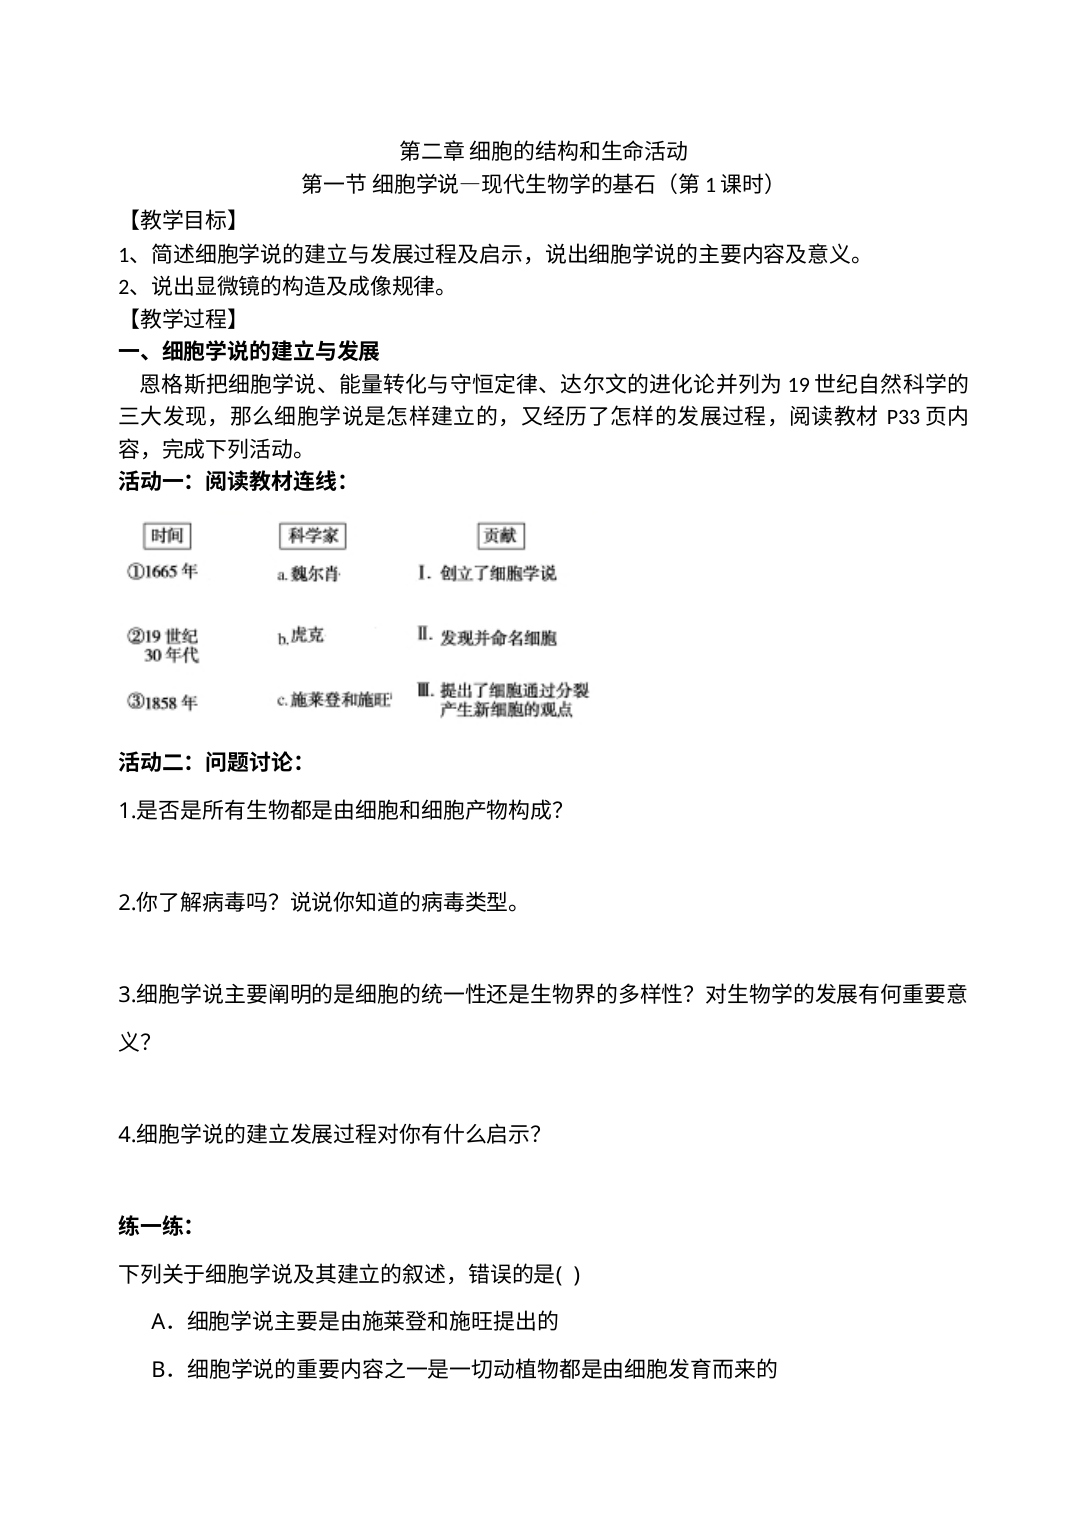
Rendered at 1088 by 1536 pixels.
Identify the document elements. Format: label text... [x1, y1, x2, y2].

text A．细胞学说主要是由施莱登和施旺提出的 [118, 1304, 969, 1336]
picture [118, 511, 599, 731]
text B．细胞学说的重要内容之一是一切动植物都是由细胞发育而来的 [118, 1352, 969, 1384]
text 活动一：阅读教材连线： [118, 464, 969, 496]
text 【教学过程】 [118, 301, 969, 334]
text 【教学目标】 [118, 199, 969, 236]
text 第二章 细胞的结构和生命活动 [118, 134, 969, 166]
text 2、说出显微镜的构造及成像规律。 [118, 269, 969, 301]
text 下列关于细胞学说及其建立的叙述，错误的是( ) [118, 1257, 969, 1288]
text 3.细胞学说主要阐明的是细胞的统一性还是生物界的多样性？对生物学的发展有何重要意义？ [118, 977, 969, 1056]
text 恩格斯把细胞学说、能量转化与守恒定律、达尔文的进化论并列为19世纪自然科学的三大发现，那么细胞学说是怎样建立的，又经历了怎样的发展过程，阅读教材P33页内容，完成下列活动。 [118, 366, 969, 464]
text 4.细胞学说的建立发展过程对你有什么启示？ [118, 1117, 969, 1149]
text 一、细胞学说的建立与发展 [118, 334, 969, 366]
text 第一节 细胞学说—现代生物学的基石（第1课时） [118, 166, 969, 199]
text 活动二：问题讨论： [118, 745, 969, 777]
text 练一练： [118, 1209, 969, 1241]
text 1.是否是所有生物都是由细胞和细胞产物构成？ [118, 793, 969, 824]
text 1、简述细胞学说的建立与发展过程及启示，说出细胞学说的主要内容及意义。 [118, 236, 969, 269]
text 2.你了解病毒吗？说说你知道的病毒类型。 [118, 885, 969, 917]
